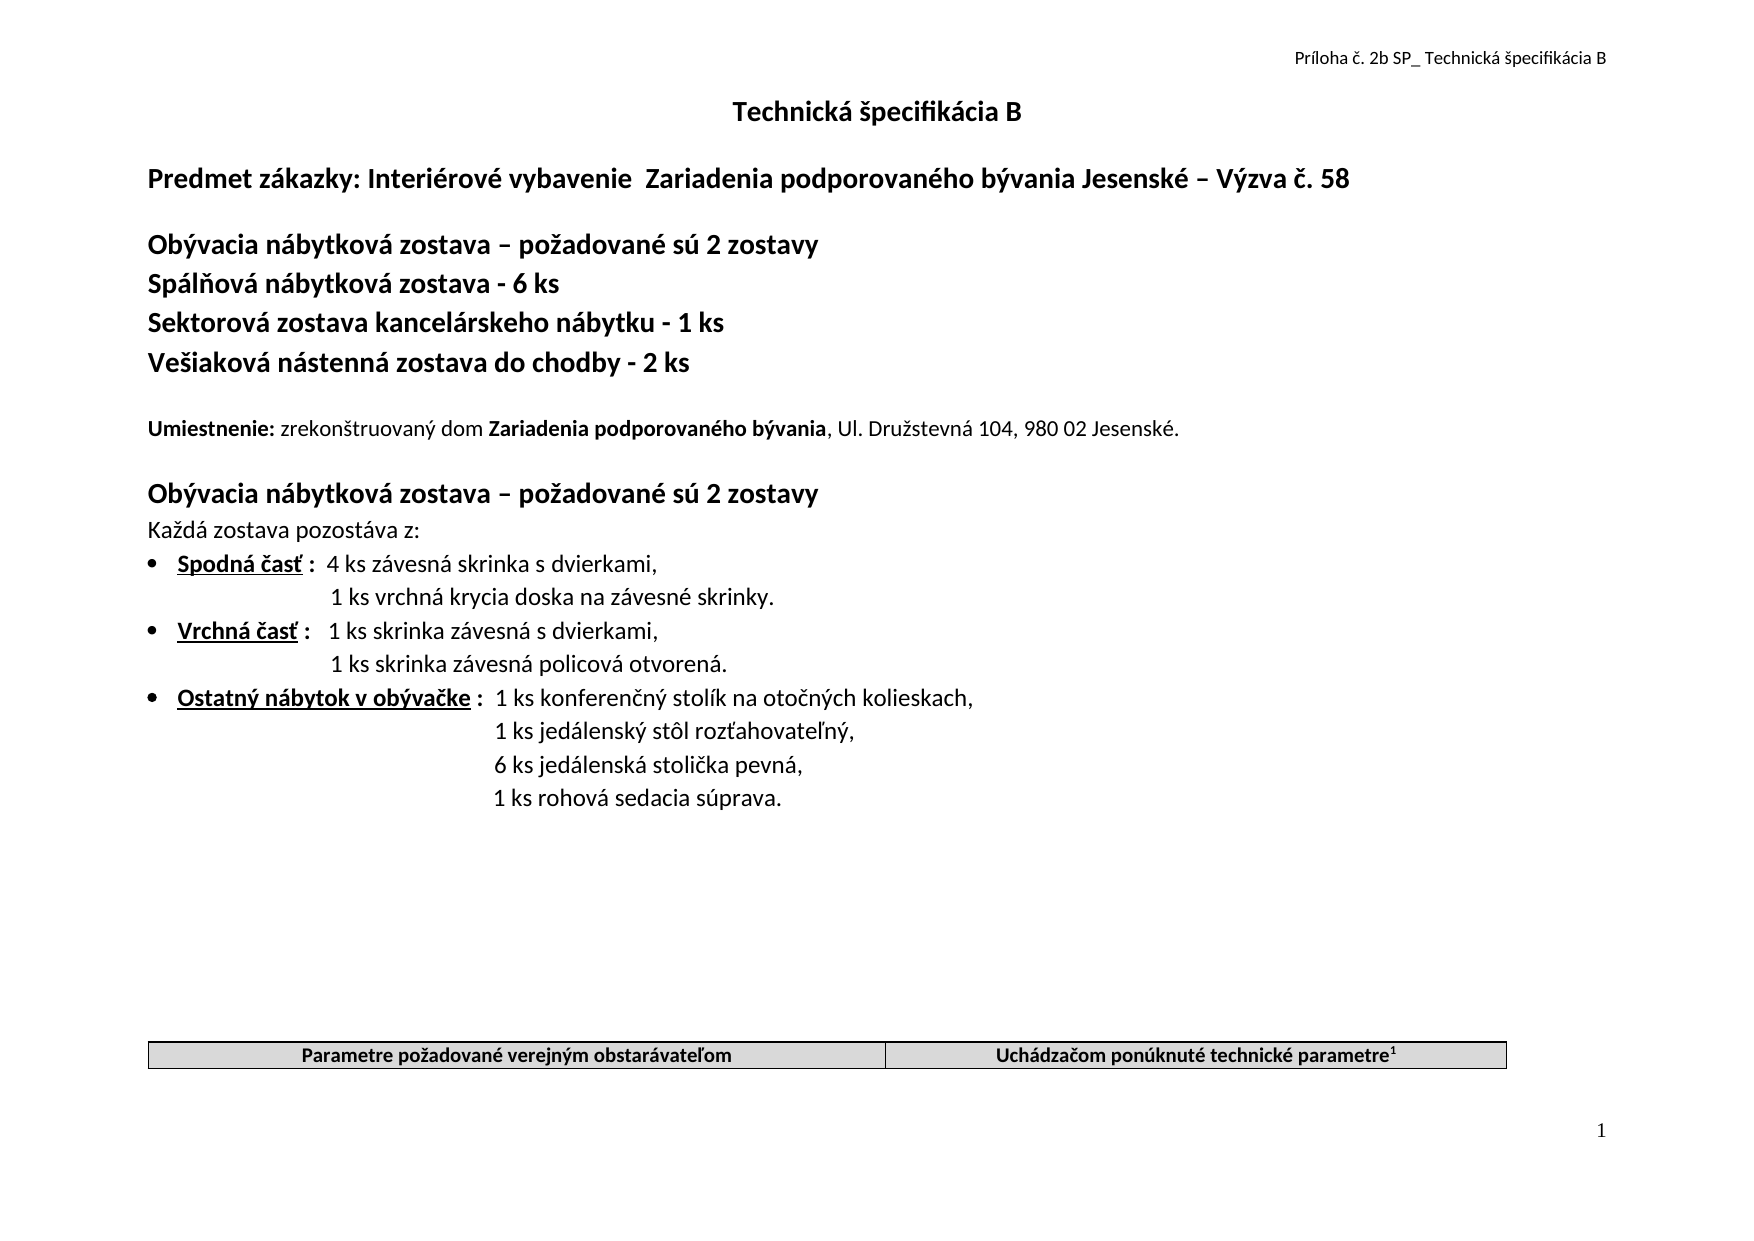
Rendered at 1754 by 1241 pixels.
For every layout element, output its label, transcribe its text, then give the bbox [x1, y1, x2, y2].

text Technická špecifikácia B [148, 93, 1606, 128]
list 1 ks jedálenský stôl rozťahovateľný, [177, 716, 1606, 746]
text Obývacia nábytková zostava – požadované sú 2 zostavy [148, 475, 1606, 511]
text Spálňová nábytková zostava - 6 ks [148, 265, 1606, 301]
text 1 ks rohová sedacia súprava. [148, 783, 1606, 813]
list Vrchná časť : 1 ks skrinka závesná s dvierkami, [148, 615, 1606, 645]
list Spodná časť : 4 ks závesná skrinka s dvierkami, [148, 548, 1606, 578]
list 1 ks skrinka závesná policová otvorená. [177, 648, 1606, 679]
text Každá zostava pozostáva z: [148, 514, 1606, 545]
list Ostatný nábytok v obývačke : 1 ks konferenčný stolík na otočných kolieskach, [148, 682, 1606, 712]
text Umiestnenie: zrekonštruovaný dom Zariadenia podporovaného bývania, Ul. Družstevná 104, 980 02 Jesenské. [148, 414, 1606, 442]
text Vešiaková nástenná zostava do chodby - 2 ks [148, 344, 1606, 379]
list 1 ks vrchná krycia doska na závesné skrinky. [177, 581, 1606, 612]
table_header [149, 1043, 885, 1068]
table_header Uchádzačom ponúknuté technické parametre [886, 1043, 1506, 1068]
text Sektorová zostava kancelárskeho nábytku - 1 ks [148, 304, 1606, 340]
text Predmet zákazky: Interiérové vybavenie Zariadenia podporovaného bývania Jesenské – Výzva č. 58 [148, 160, 1606, 196]
list 6 ks jedálenská stolička pevná, [177, 749, 1606, 779]
text Obývacia nábytková zostava – požadované sú 2 zostavy [148, 226, 1606, 262]
